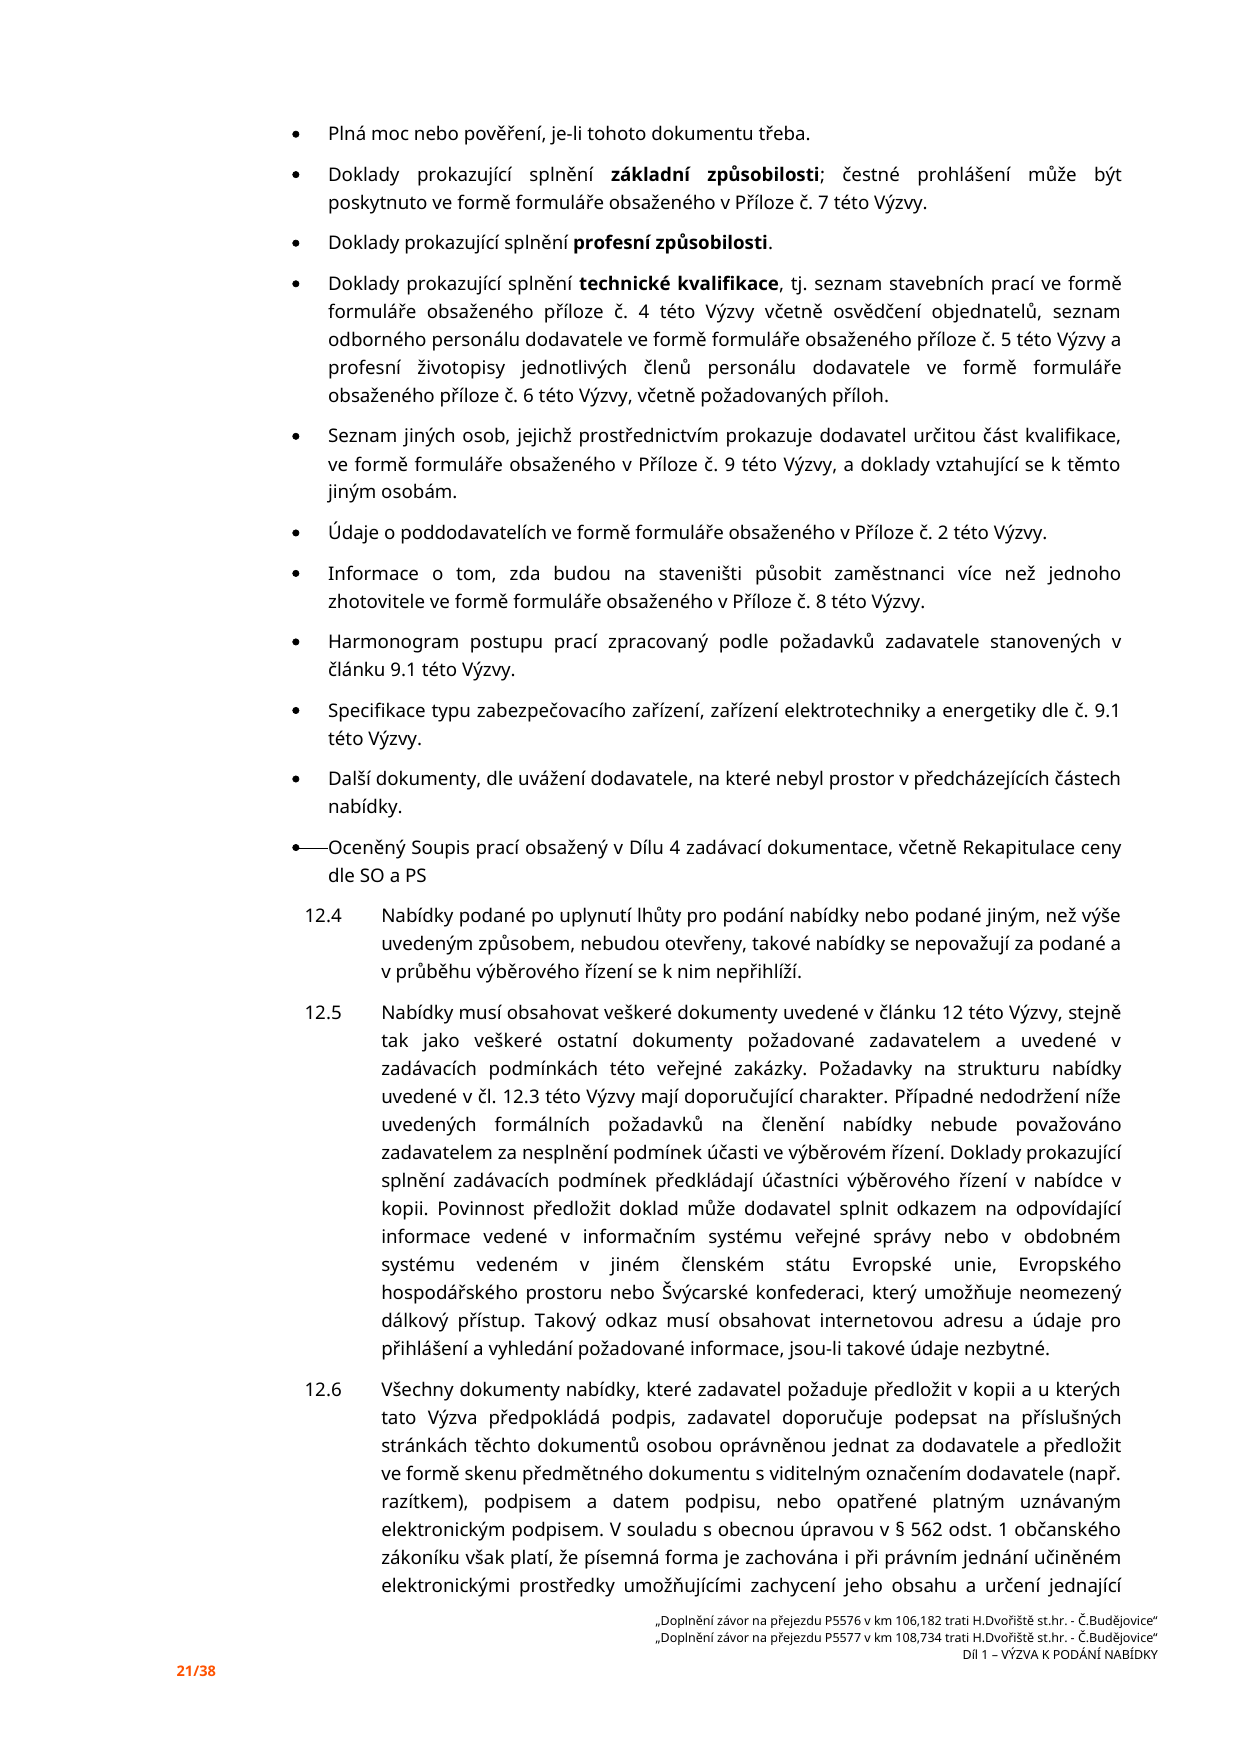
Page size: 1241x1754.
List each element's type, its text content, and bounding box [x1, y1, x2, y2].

text Oceněný Soupis prací obsažený v Dílu 4 zadávací dokumentace, včetně Rekapitulace ceny dle SO a PS [292, 834, 1122, 888]
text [304, 1376, 1122, 1598]
text Seznam jiných osob, jejichž prostřednictvím prokazuje dodavatel určitou část kvalifikace, ve formě formuláře obsaženého v Příloze č. 9 této Výzvy, a doklady vztahující se k těmto jiným osobám. [292, 423, 1122, 504]
text Informace o tom, zda budou na staveništi působit zaměstnanci více než jednoho zhotovitele ve formě formuláře obsaženého v Příloze č. 8 této Výzvy. [292, 560, 1122, 613]
text Nabídky musí obsahovat veškeré dokumenty uvedené v článku 12 této Výzvy, stejně tak jako veškeré ostatní dokumenty požadované zadavatelem a uvedené v zadávacích podmínkách této veřejné zakázky. Požadavky na strukturu nabídky uvedené v čl. 12.3 této Výzvy mají doporučující charakter. Případné nedodržení níže uvedených formálních požadavků na členění nabídky nebude považováno zadavatelem za nesplnění podmínek účasti ve výběrovém řízení. Doklady prokazující splnění zadávacích podmínek předkládají účastníci výběrového řízení v nabídce v kopii. Povinnost předložit doklad může dodavatel splnit odkazem na odpovídající informace vedené v informačním systému veřejné správy nebo v obdobném systému vedeném v jiném členském státu Evropské unie, Evropského hospodářského prostoru nebo Švýcarské konfederaci, který umožňuje neomezený dálkový přístup. Takový odkaz musí obsahovat internetovou adresu a údaje pro přihlášení a vyhledání požadované informace, jsou-li takové údaje nezbytné. [304, 999, 1122, 1361]
text Další dokumenty, dle uvážení dodavatele, na které nebyl prostor v předcházejících částech nabídky. [292, 766, 1122, 819]
text Doklady prokazující splnění profesní způsobilosti. [292, 230, 1122, 255]
text Doklady prokazující splnění základní způsobilosti; čestné prohlášení může být poskytnuto ve formě formuláře obsaženého v Příloze č. 7 této Výzvy. [292, 161, 1122, 215]
text Specifikace typu zabezpečovacího zařízení, zařízení elektrotechniky a energetiky dle č. 9.1 této Výzvy. [292, 697, 1122, 751]
text Doklady prokazující splnění technické kvalifikace, tj. seznam stavebních prací ve formě formuláře obsaženého příloze č. 4 této Výzvy včetně osvědčení objednatelů, seznam odborného personálu dodavatele ve formě formuláře obsaženého příloze č. 5 této Výzvy a profesní životopisy jednotlivých členů personálu dodavatele ve formě formuláře obsaženého příloze č. 6 této Výzvy, včetně požadovaných příloh. [292, 270, 1122, 408]
text Harmonogram postupu prací zpracovaný podle požadavků zadavatele stanovených v článku 9.1 této Výzvy. [292, 628, 1122, 682]
text Plná moc nebo pověření, je-li tohoto dokumentu třeba. [292, 121, 1122, 146]
text Nabídky podané po uplynutí lhůty pro podání nabídky nebo podané jiným, než výše uvedeným způsobem, nebudou otevřeny, takové nabídky se nepovažují za podané a v průběhu výběrového řízení se k nim nepřihlíží. [304, 903, 1122, 984]
text Údaje o poddodavatelích ve formě formuláře obsaženého v Příloze č. 2 této Výzvy. [292, 519, 1122, 545]
